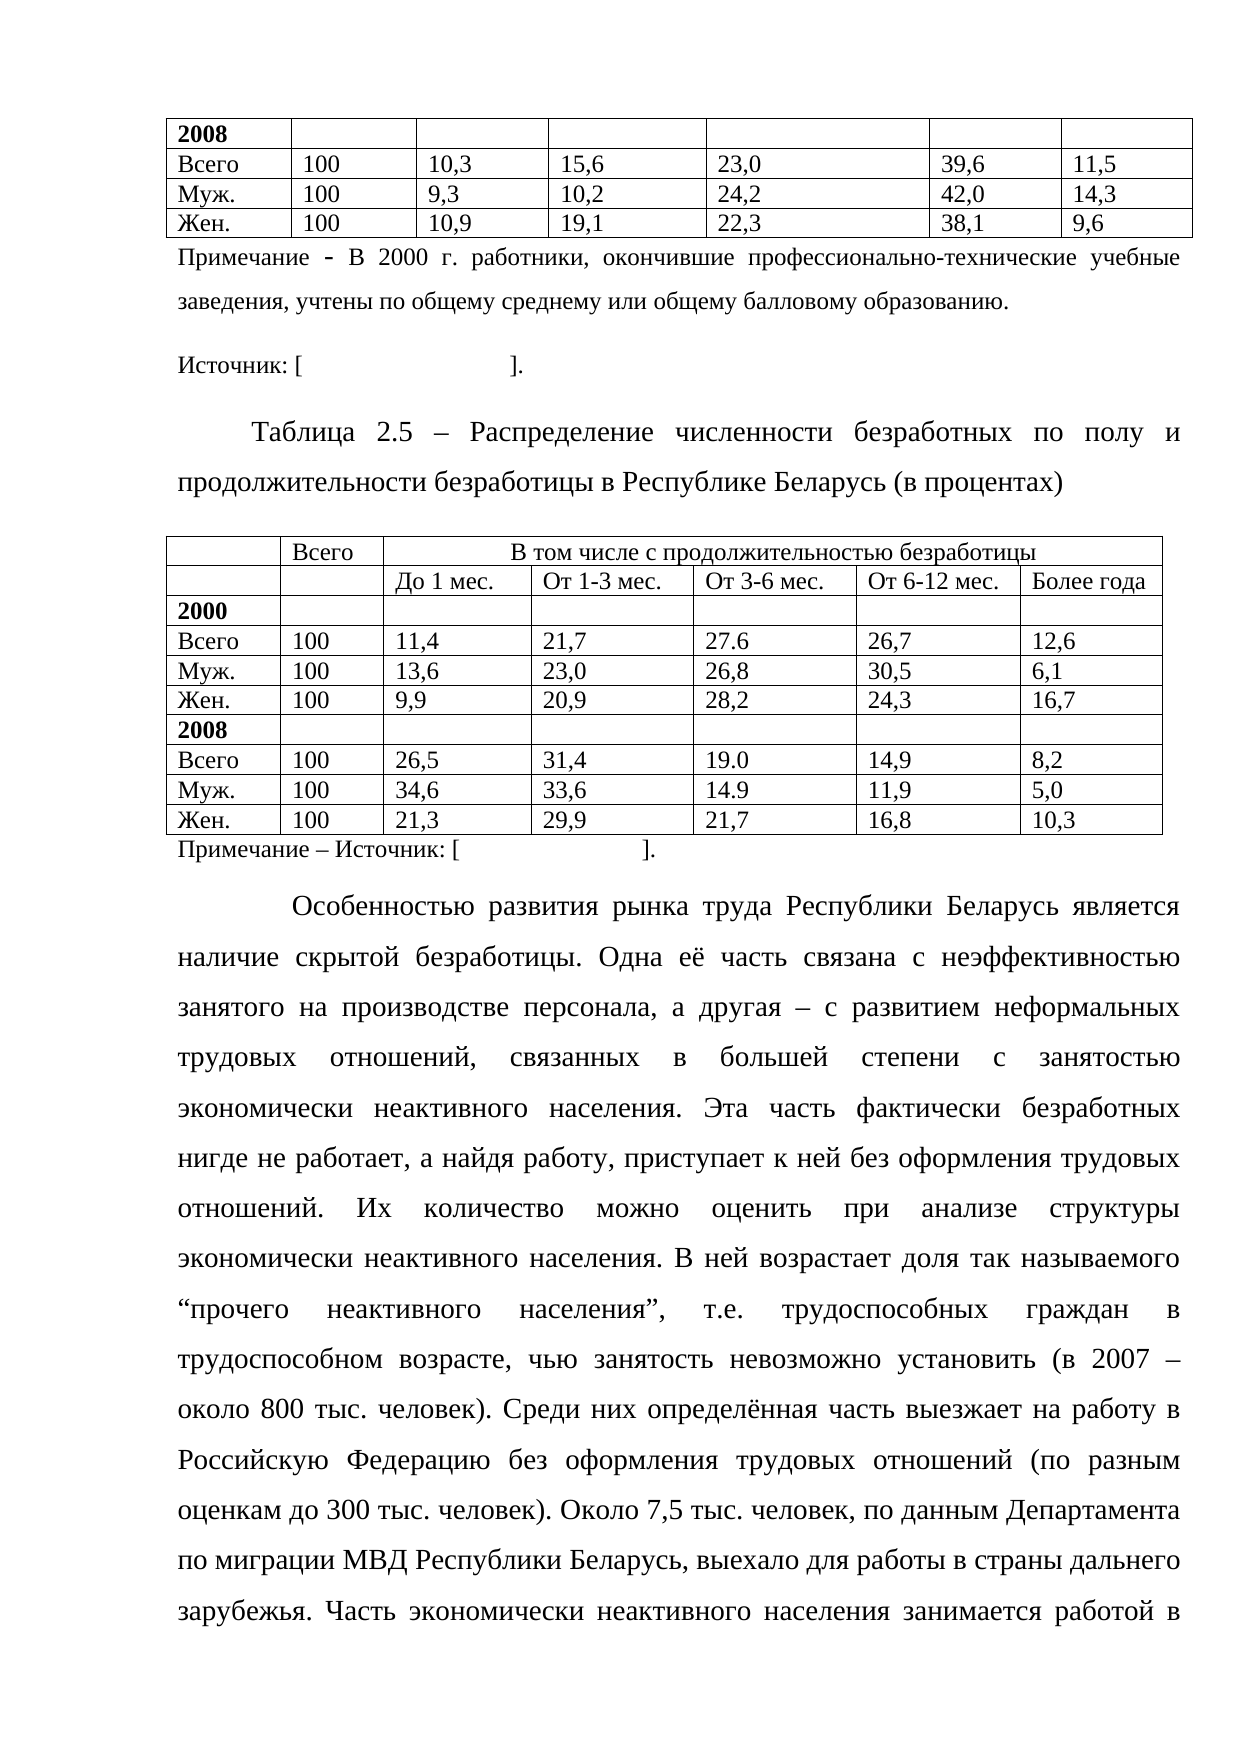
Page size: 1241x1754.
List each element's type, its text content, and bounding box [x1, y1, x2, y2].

table_cell 10,2 [549, 179, 706, 207]
table_cell [281, 596, 383, 625]
table_cell 16,7 [1021, 686, 1162, 714]
table_cell 14.9 [694, 775, 856, 804]
table_cell 28,2 [694, 686, 856, 714]
table_cell 9,9 [384, 686, 531, 714]
table_cell 100 [292, 149, 416, 178]
table_cell Всего [167, 149, 291, 178]
table_cell [857, 715, 1020, 744]
table_cell 23,0 [707, 149, 929, 178]
text Источник: [ ]. [177, 350, 1181, 379]
table_cell [549, 119, 706, 148]
table_cell 21,7 [694, 805, 856, 833]
table_cell 8,2 [1021, 745, 1162, 774]
table_cell [707, 119, 929, 148]
table_cell От 3-6 мес. [694, 566, 856, 595]
table_cell [1062, 119, 1192, 148]
table_cell Всего [167, 626, 280, 655]
table_cell 26,7 [857, 626, 1020, 655]
table_cell 26,8 [694, 656, 856, 684]
table_cell 11,5 [1062, 149, 1192, 178]
table_cell 100 [292, 179, 416, 207]
table_cell 39,6 [930, 149, 1061, 178]
table_cell [930, 119, 1061, 148]
table_cell [857, 596, 1020, 625]
table_cell 2000 [167, 596, 280, 625]
table_cell 100 [281, 805, 383, 833]
text Таблица 2.5 – Распределение численности безработных по полу и продолжительности безработицы в Республике Беларусь (в процентах) [177, 414, 1181, 498]
table_cell 9,3 [417, 179, 548, 207]
table_cell 12,6 [1021, 626, 1162, 655]
table_cell 2008 [167, 119, 291, 148]
table_cell 11,9 [857, 775, 1020, 804]
table_cell [694, 596, 856, 625]
table_cell 23,0 [532, 656, 693, 684]
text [177, 888, 1181, 1626]
table_cell [384, 596, 531, 625]
table_cell 6,1 [1021, 656, 1162, 684]
table_cell [532, 715, 693, 744]
table_cell [532, 596, 693, 625]
text Примечание - В 2000 г. работники, окончившие профессионально-технические учебные заведения, учтены по общему среднему или общему балловому образованию. [177, 238, 1181, 315]
table_cell 100 [281, 775, 383, 804]
table_cell 10,3 [417, 149, 548, 178]
table_cell От 1-3 мес. [532, 566, 693, 595]
table_cell 100 [281, 686, 383, 714]
table_cell Всего [167, 745, 280, 774]
table_cell 30,5 [857, 656, 1020, 684]
table_cell 14,9 [857, 745, 1020, 774]
table_cell 100 [281, 656, 383, 684]
table_cell От 6-12 мес. [857, 566, 1020, 595]
table_cell 21,7 [532, 626, 693, 655]
table_cell Более года [1021, 566, 1162, 595]
table_cell [384, 715, 531, 744]
table_cell 19.0 [694, 745, 856, 774]
table_cell 38,1 [930, 209, 1061, 237]
table_cell Муж. [167, 656, 280, 684]
table_cell [1021, 596, 1162, 625]
table_cell [1021, 715, 1162, 744]
table_cell 20,9 [532, 686, 693, 714]
table_cell 11,4 [384, 626, 531, 655]
table_cell 15,6 [549, 149, 706, 178]
table_cell 9,6 [1062, 209, 1192, 237]
table_cell Муж. [167, 179, 291, 207]
table_cell 100 [281, 745, 383, 774]
table_cell 24,3 [857, 686, 1020, 714]
table_header В том числе с продолжительностью безработицы [384, 537, 1162, 565]
table_cell До 1 мес. [384, 566, 531, 595]
table_cell [417, 119, 548, 148]
table_cell 26,5 [384, 745, 531, 774]
table_cell [281, 566, 383, 595]
table_cell [292, 119, 416, 148]
table_cell Жен. [167, 686, 280, 714]
table_cell 14,3 [1062, 179, 1192, 207]
table_cell 27.6 [694, 626, 856, 655]
table_cell 5,0 [1021, 775, 1162, 804]
table_cell 13,6 [384, 656, 531, 684]
table_cell 42,0 [930, 179, 1061, 207]
table_cell 31,4 [532, 745, 693, 774]
table_cell [694, 715, 856, 744]
table_cell 10,3 [1021, 805, 1162, 833]
table_cell 21,3 [384, 805, 531, 833]
table_cell 16,8 [857, 805, 1020, 833]
table_header Всего [281, 537, 383, 565]
text Примечание – Источник: [ ]. [177, 834, 1181, 863]
table_cell 22,3 [707, 209, 929, 237]
table_cell 19,1 [549, 209, 706, 237]
table_cell [167, 566, 280, 595]
table_header [167, 537, 280, 565]
table_cell 29,9 [532, 805, 693, 833]
table_cell Муж. [167, 775, 280, 804]
table_cell 33,6 [532, 775, 693, 804]
table_cell Жен. [167, 805, 280, 833]
table_cell [281, 715, 383, 744]
table_cell 34,6 [384, 775, 531, 804]
table_cell 2008 [167, 715, 280, 744]
table_cell Жен. [167, 209, 291, 237]
table_cell 100 [281, 626, 383, 655]
table_cell 24,2 [707, 179, 929, 207]
table_cell 100 [292, 209, 416, 237]
table_cell 10,9 [417, 209, 548, 237]
